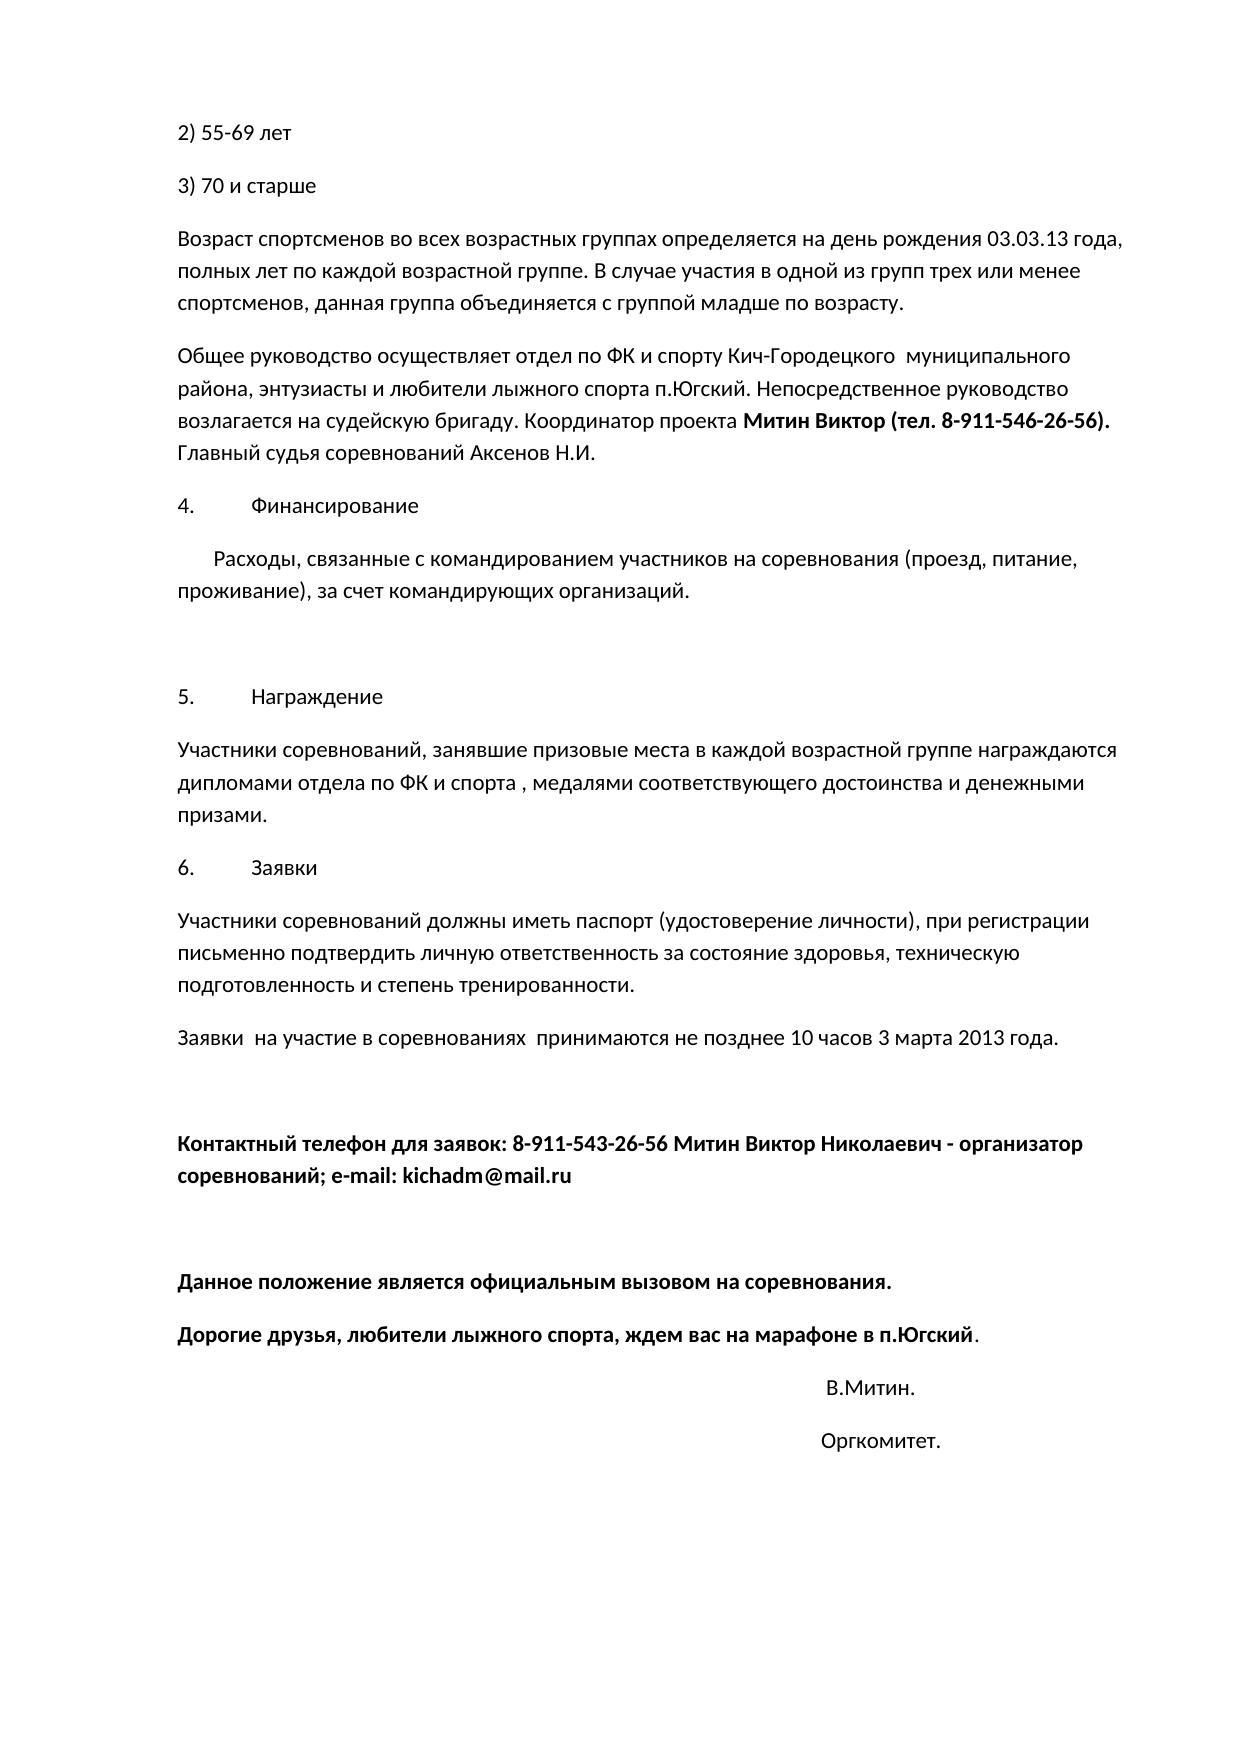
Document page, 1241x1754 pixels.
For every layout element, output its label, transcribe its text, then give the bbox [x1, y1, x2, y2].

text Контактный телефон для заявок: 8-911-543-26-56 Митин Виктор Николаевич - организатор соревнований; e-mail: kichadm@mail.ru [177, 1129, 1152, 1189]
text Дорогие друзья, любители лыжного спорта, ждем вас на марафоне в п.Югский. [177, 1321, 1152, 1348]
text Общее руководство осуществляет отдел по ФК и спорту Кич-Городецкого муниципального района, энтузиасты и любители лыжного спорта п.Югский. Непосредственное руководство возлагается на судейскую бригаду. Координатор проекта Митин Виктор (тел. 8-911-546-26-56). Главный судья соревнований Аксенов Н.И. [177, 342, 1152, 466]
text 5. Награждение [177, 682, 1152, 710]
text Оргкомитет. [177, 1427, 1152, 1454]
text 6. Заявки [177, 853, 1152, 881]
text 4. Финансирование [177, 491, 1152, 519]
text 2) 55-69 лет [177, 118, 1152, 146]
text Участники соревнований должны иметь паспорт (удостоверение личности), при регистрации письменно подтвердить личную ответственность за состояние здоровья, техническую подготовленность и степень тренированности. [177, 906, 1152, 998]
text Заявки на участие в соревнованиях принимаются не позднее 10 часов 3 марта 2013 года. [177, 1023, 1152, 1051]
text Участники соревнований, занявшие призовые места в каждой возрастной группе награждаются дипломами отдела по ФК и спорта , медалями соответствующего достоинства и денежными призами. [177, 735, 1152, 828]
text 3) 70 и старше [177, 171, 1152, 199]
text В.Митин. [177, 1373, 1152, 1402]
text Данное положение является официальным вызовом на соревнования. [177, 1267, 1152, 1296]
text Расходы, связанные с командированием участников на соревнования (проезд, питание, проживание), за счет командирующих организаций. [177, 544, 1152, 604]
text Возраст спортсменов во всех возрастных группах определяется на день рождения 03.03.13 года, полных лет по каждой возрастной группе. В случае участия в одной из групп трех или менее спортсменов, данная группа объединяется с группой младше по возрасту. [177, 224, 1152, 317]
